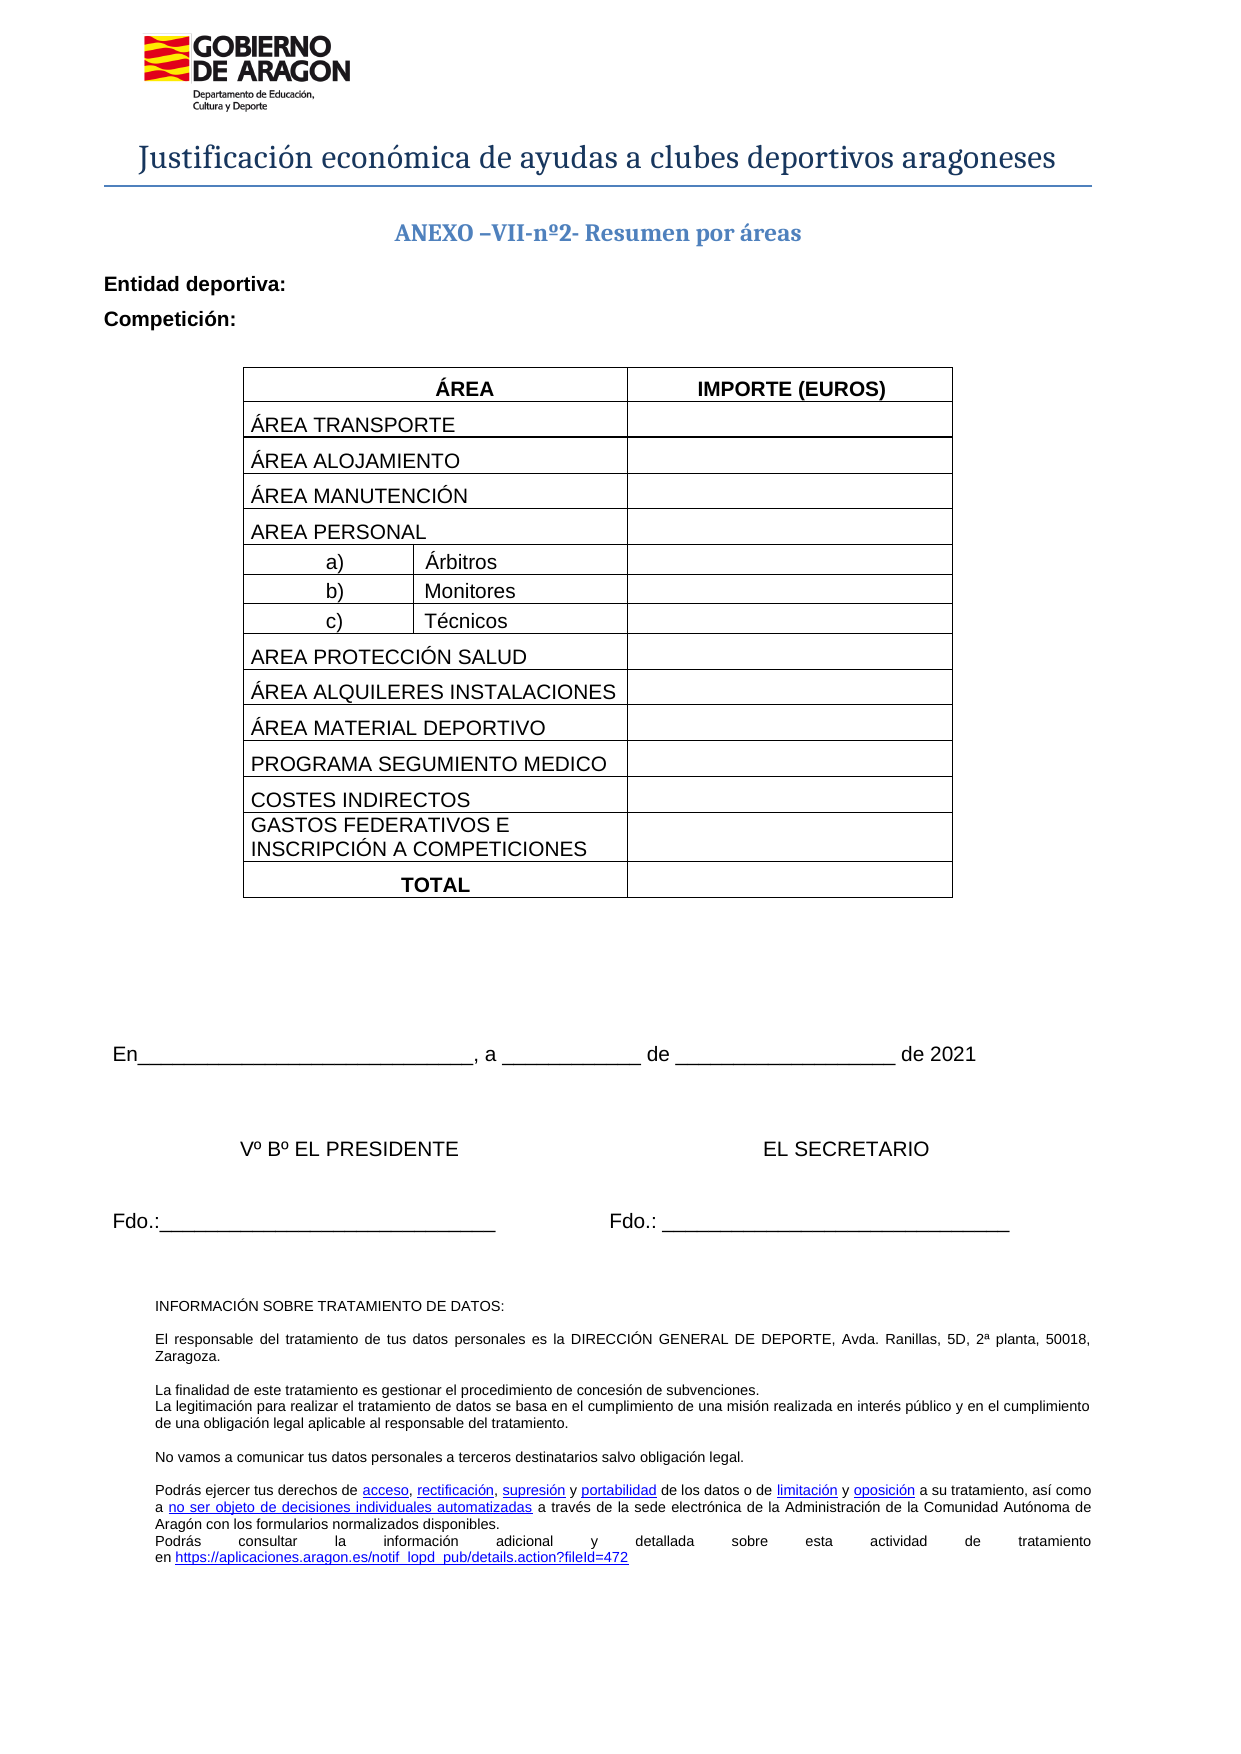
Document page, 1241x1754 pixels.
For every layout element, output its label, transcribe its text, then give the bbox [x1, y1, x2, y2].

table_cell TOTAL [244, 862, 627, 897]
table_cell b) [244, 575, 413, 603]
table_cell GASTOS FEDERATIVOS E INSCRIPCIÓN A COMPETICIONES [244, 813, 627, 861]
table_header IMPORTE (EUROS) [628, 368, 952, 401]
subtitle ANEXO –VII-nº2- Resumen por áreas [103, 219, 1092, 247]
table_cell [628, 575, 952, 603]
table_cell [628, 509, 952, 544]
table_cell [628, 545, 952, 573]
table_cell EL SECRETARIO Fdo.: ______________________________ [598, 1089, 1095, 1233]
table_cell AREA PERSONAL [244, 509, 627, 544]
text Podrás ejercer tus derechos de acceso, rectificación, supresión y portabilidad de los datos o de limitación y oposición a su tratamiento, así como a no ser objeto de decisiones individuales automatizadas a través de la sede electrónica de la Administración de la Comunidad Autónoma de Aragón con los formularios normalizados disponibles. [155, 1482, 1092, 1532]
text La finalidad de este tratamiento es gestionar el procedimiento de concesión de subvenciones. [103, 1381, 1092, 1398]
table_cell [628, 634, 952, 668]
text Competición: [103, 307, 1092, 331]
table_cell ÁREA ALOJAMIENTO [244, 438, 627, 472]
table_cell [628, 474, 952, 508]
table_cell ÁREA MATERIAL DEPORTIVO [244, 705, 627, 740]
table_cell Árbitros [414, 545, 627, 573]
table_cell [628, 777, 952, 812]
table_cell [628, 402, 952, 436]
table_cell ÁREA ALQUILERES INSTALACIONES [244, 670, 627, 704]
table_cell [628, 705, 952, 740]
table_header En_____________________________, a ____________ de ___________________ de 2021 [101, 1018, 1095, 1089]
table_cell [628, 438, 952, 472]
table_cell AREA PROTECCIÓN SALUD [244, 634, 627, 668]
table_cell ÁREA TRANSPORTE [244, 402, 627, 436]
table_cell Vº Bº EL PRESIDENTE Fdo.:_____________________________ [101, 1089, 598, 1233]
table_cell Monitores [414, 575, 627, 603]
text El responsable del tratamiento de tus datos personales es la DIRECCIÓN GENERAL DE DEPORTE, Avda. Ranillas, 5D, 2ª planta, 50018, Zaragoza. [155, 1331, 1092, 1364]
text No vamos a comunicar tus datos personales a terceros destinatarios salvo obligación legal. [155, 1448, 1092, 1465]
text Entidad deportiva: [103, 271, 1092, 295]
table_cell c) [244, 604, 413, 633]
table_cell ÁREA MANUTENCIÓN [244, 474, 627, 508]
text La legitimación para realizar el tratamiento de datos se basa en el cumplimiento de una misión realizada en interés público y en el cumplimiento de una obligación legal aplicable al responsable del tratamiento. [155, 1398, 1092, 1432]
text Podrás consultar la información adicional y detallada sobre esta actividad de tratamiento en https://aplicaciones.aragon.es/notif_lopd_pub/details.action?fileId=472 [155, 1532, 1092, 1566]
picture [142, 30, 350, 115]
table_cell [628, 741, 952, 776]
table_cell [628, 813, 952, 861]
table_cell [628, 604, 952, 633]
title Justificación económica de ayudas a clubes deportivos aragoneses [103, 139, 1092, 187]
table_cell a) [244, 545, 413, 573]
table_cell Técnicos [414, 604, 627, 633]
table_cell COSTES INDIRECTOS [244, 777, 627, 812]
text INFORMACIÓN SOBRE TRATAMIENTO DE DATOS: [155, 1297, 1092, 1314]
table_cell PROGRAMA SEGUMIENTO MEDICO [244, 741, 627, 776]
table_header ÁREA [244, 368, 627, 401]
table_cell [628, 862, 952, 897]
table_cell [628, 670, 952, 704]
